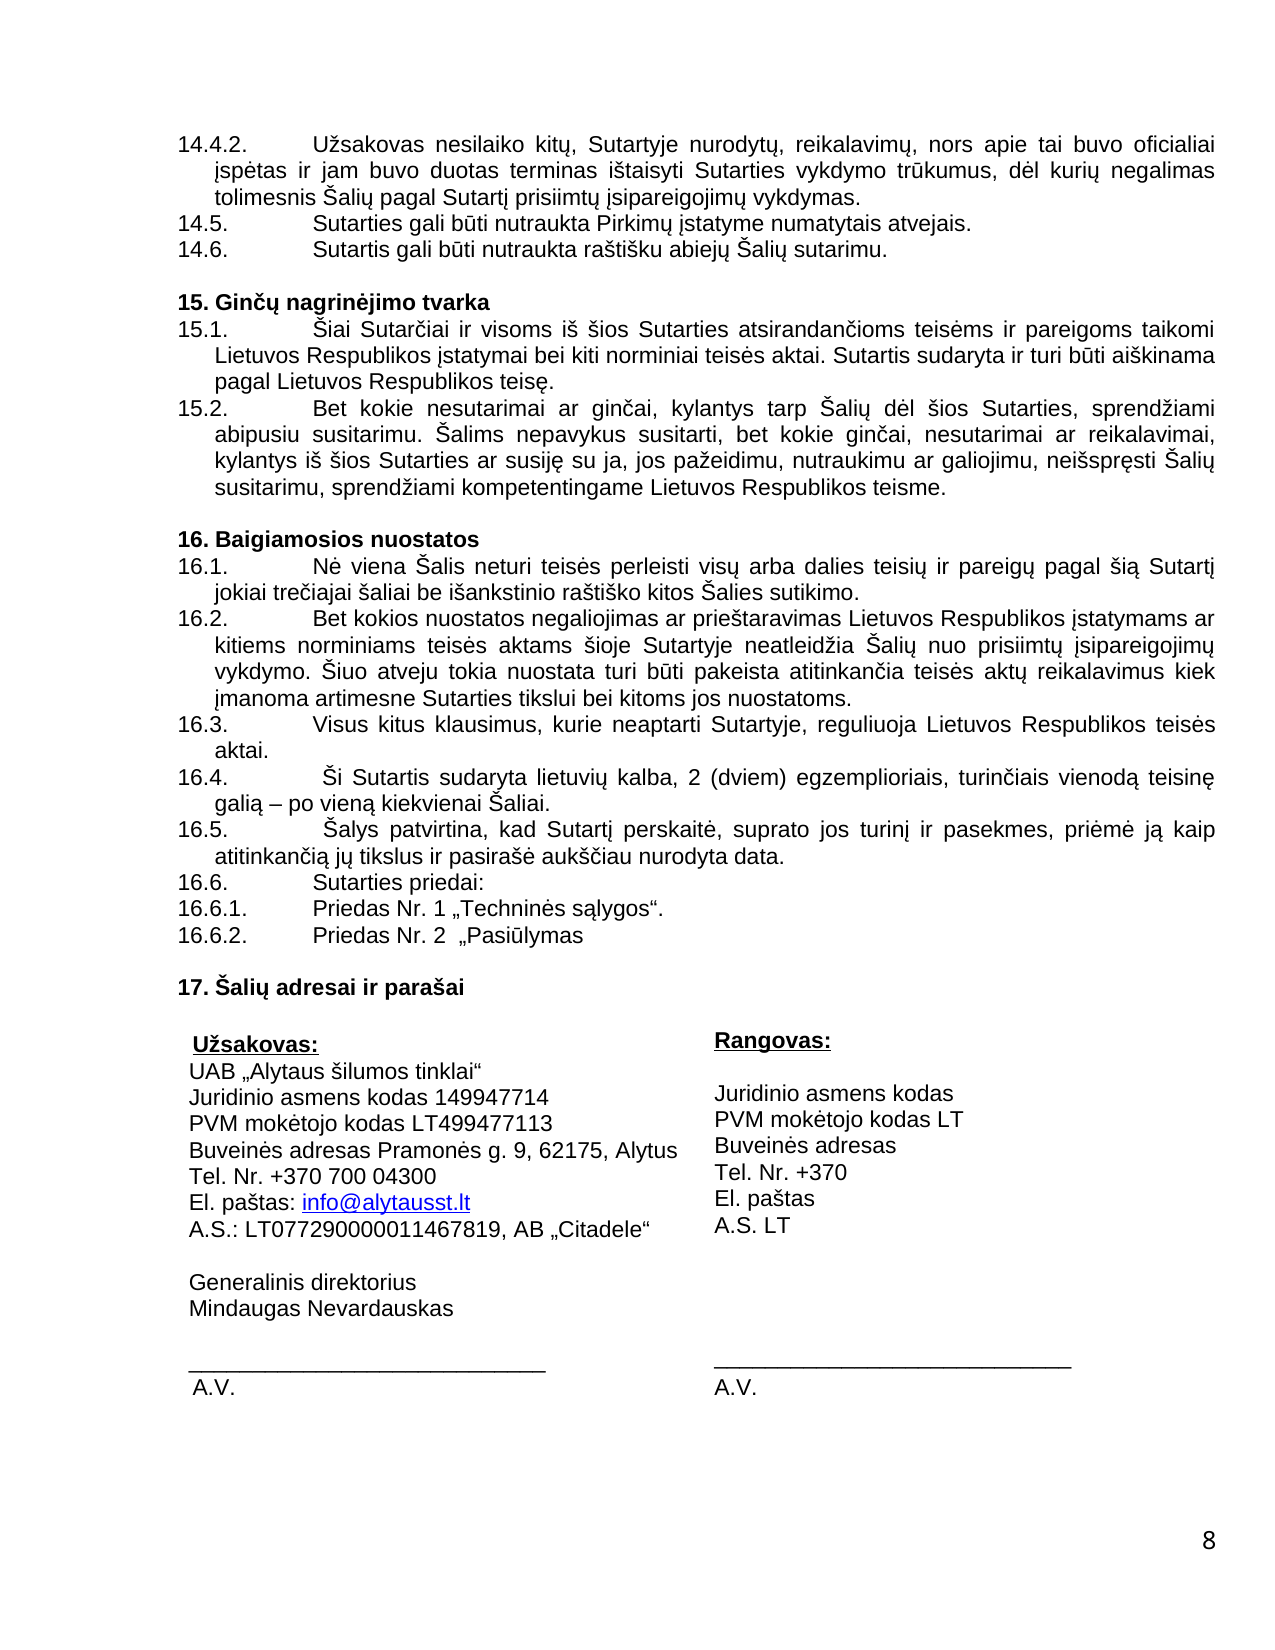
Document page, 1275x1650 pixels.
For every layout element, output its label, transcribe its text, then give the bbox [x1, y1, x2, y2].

list Šalys patvirtina, kad Sutartį perskaitė, suprato jos turinį ir pasekmes, priėmė ją kaip atitinkančią jų tikslus ir pasirašė aukščiau nurodyta data. [177, 816, 1216, 869]
list Bet kokie nesutarimai ar ginčai, kylantys tarp Šalių dėl šios Sutarties, sprendžiami abipusiu susitarimu. Šalims nepavykus susitarti, bet kokie ginčai, nesutarimai ar reikalavimai, kylantys iš šios Sutarties ar susiję su ja, jos pažeidimu, nutraukimu ar galiojimu, neišspręsti Šalių susitarimu, sprendžiami kompetentingame Lietuvos Respublikos teisme. [177, 394, 1216, 500]
list Baigiamosios nuostatos [177, 526, 1216, 553]
list Sutarties priedai: [177, 869, 1216, 895]
list Priedas Nr. 1 „Techninės sąlygos“. [177, 895, 1216, 922]
list Nė viena Šalis neturi teisės perleisti visų arba dalies teisių ir pareigų pagal šią Sutartį jokiai trečiajai šaliai be išankstinio raštiško kitos Šalies sutikimo. [177, 553, 1216, 605]
list Priedas Nr. 2 „Pasiūlymas [177, 922, 1216, 948]
list Šiai Sutarčiai ir visoms iš šios Sutarties atsirandančioms teisėms ir pareigoms taikomi Lietuvos Respublikos įstatymai bei kiti norminiai teisės aktai. sudaryta ir turi būti aiškinama pagal Lietuvos Respublikos teisę. [177, 316, 1216, 394]
list Ginčų nagrinėjimo tvarka [177, 289, 1216, 316]
list Sutarties gali būti nutraukta Pirkimų įstatyme numatytais atvejais. [177, 210, 1216, 236]
table_header Užsakovas: UAB „Alytaus šilumos tinklai“ Juridinio asmens kodas 149947714 PVM mokėtojo kodas LT499477113 Buveinės adresas Pramonės g. 9, 62175, Alytus Tel. Nr. +370 700 04300 El. paštas: info@alytausst.lt A.S.: LT077290000011467819, AB „Citadele“ Generalinis direktorius Mindaugas Nevardauskas ____________________________ A.V. [177, 1027, 703, 1400]
list Sutartis gali būti nutraukta raštišku abiejų Šalių sutarimu. [177, 236, 1216, 263]
list Visus kitus klausimus, kurie neaptarti Sutartyje, reguliuoja Lietuvos Respublikos teisės aktai. [177, 711, 1216, 763]
list Ši sudaryta lietuvių kalba, 2 (dviem) egzemplioriais, turinčiais vienodą teisinę galią – po vieną kiekvienai Šaliai. [177, 763, 1216, 816]
list Šalių adresai ir parašai [177, 974, 1216, 1001]
list Užsakovas nesilaiko kitų, Sutartyje nurodytų, reikalavimų, nors apie tai buvo oficialiai įspėtas ir jam buvo duotas terminas ištaisyti Sutarties vykdymo trūkumus, dėl kurių negalimas tolimesnis Šalių pagal Sutartį prisiimtų įsipareigojimų vykdymas. [177, 131, 1216, 210]
table_header Rangovas: Juridinio asmens kodas PVM mokėtojo kodas LT Buveinės adresas Tel. Nr. +370 El. paštas A.S. LT ____________________________ A.V. [703, 1027, 1216, 1400]
list Bet kokios nuostatos negaliojimas ar prieštaravimas Lietuvos Respublikos įstatymams ar kitiems norminiams teisės aktams šioje Sutartyje neatleidžia Šalių nuo prisiimtų įsipareigojimų vykdymo. Šiuo atveju tokia nuostata turi būti pakeista atitinkančia teisės aktų reikalavimus kiek įmanoma artimesne Sutarties tikslui bei kitoms jos nuostatoms. [177, 605, 1216, 711]
